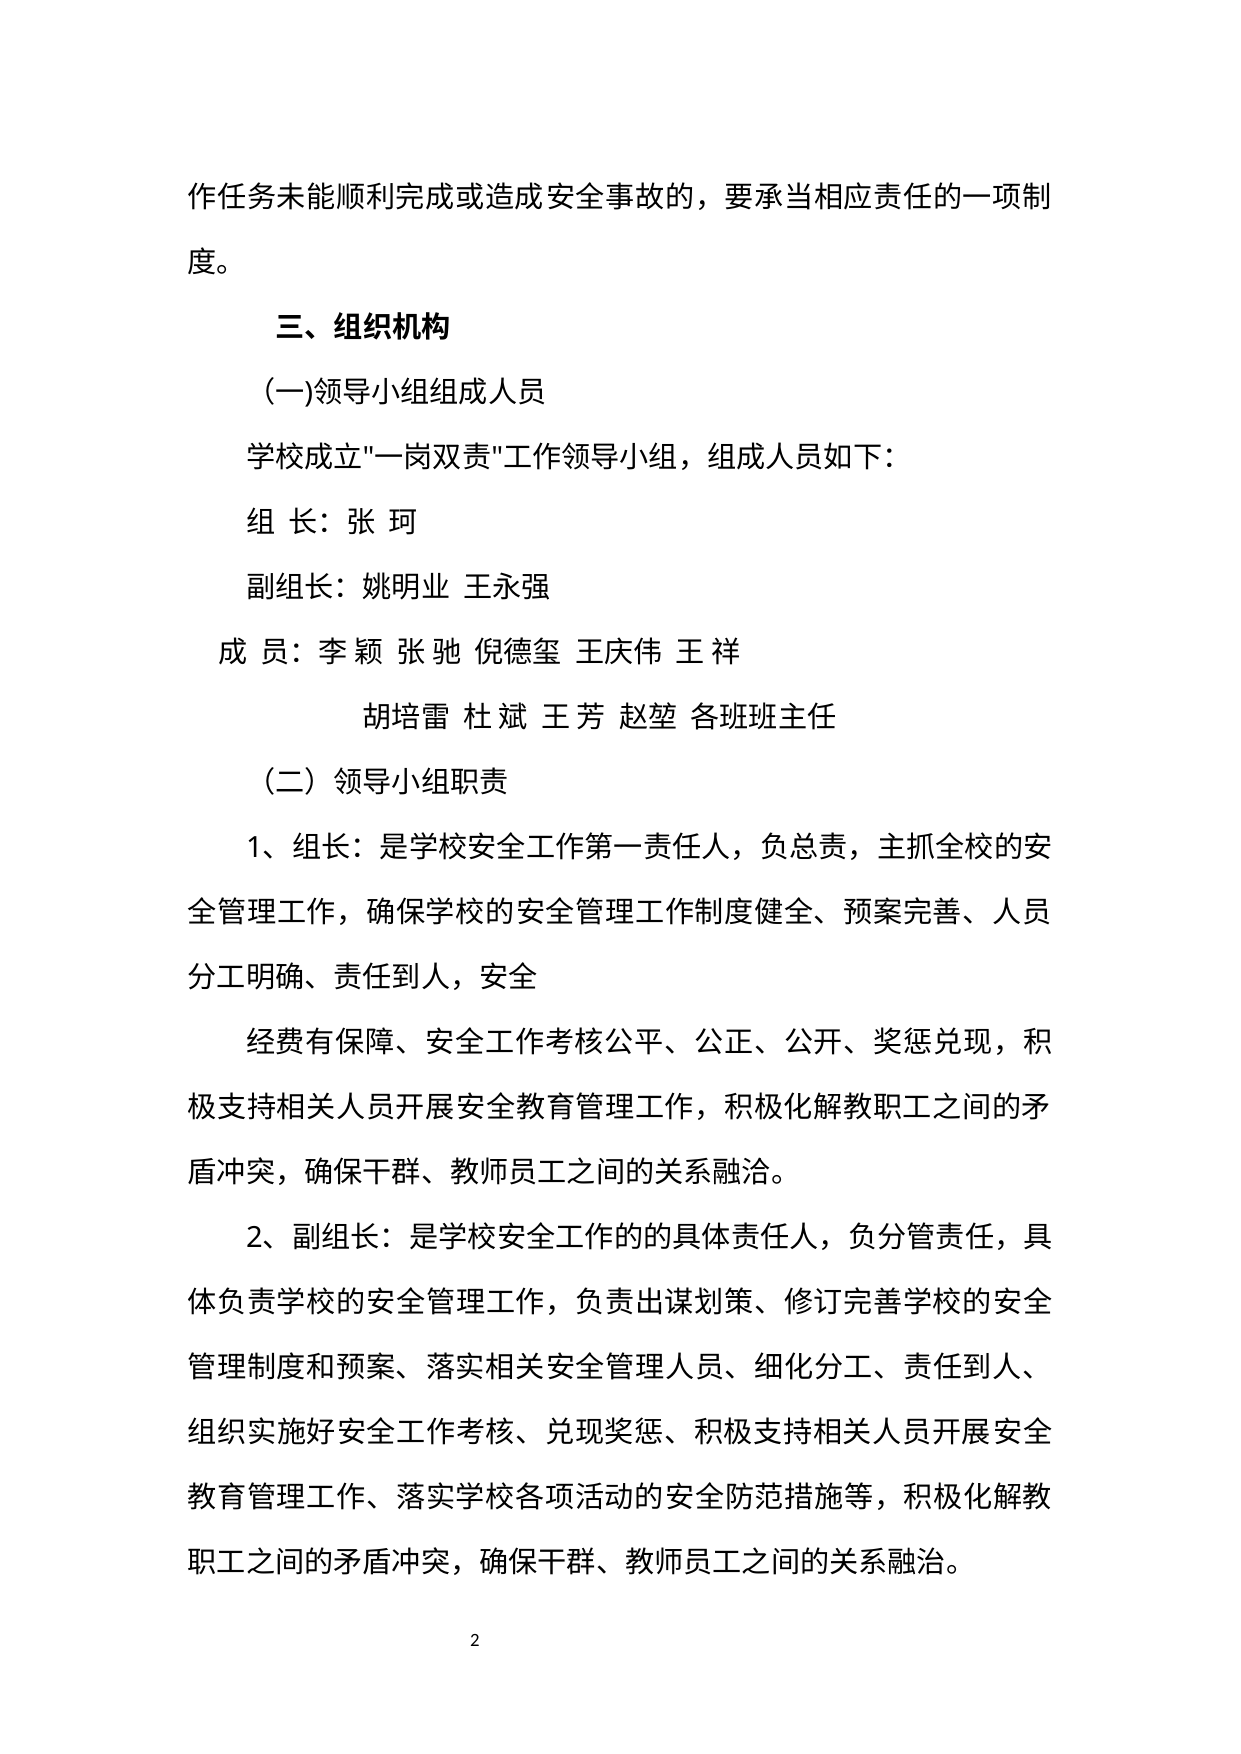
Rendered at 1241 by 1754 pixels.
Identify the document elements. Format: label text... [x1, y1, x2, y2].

text 经费有保障、安全工作考核公平、公正、公开、奖惩兑现，积极支持相关人员开展安全教育管理工作，积极化解教职工之间的矛盾冲突，确保干群、教师员工之间的关系融洽。 [187, 1007, 1053, 1202]
text 副组长：姚明业 王永强 [187, 552, 1053, 617]
text 学校成立"一岗双责"工作领导小组，组成人员如下： [187, 422, 1053, 487]
text 三、组织机构 [187, 292, 1053, 357]
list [187, 162, 1053, 292]
text （二）领导小组职责 [187, 747, 1053, 812]
text 胡培雷 杜 斌 王 芳 赵堃 各班班主任 [187, 682, 1053, 747]
text 1、组长：是学校安全工作第一责任人，负总责，主抓全校的安全管理工作，确保学校的安全管理工作制度健全、预案完善、人员分工明确、责任到人，安全 [187, 812, 1053, 1007]
text 组 长：张 珂 [187, 487, 1053, 552]
text （一)领导小组组成人员 [187, 357, 1053, 422]
text 成 员：李 颖 张 驰 倪德玺 王庆伟 王 祥 [187, 617, 1053, 682]
text 2、副组长：是学校安全工作的的具体责任人，负分管责任，具体负责学校的安全管理工作，负责出谋划策、修订完善学校的安全管理制度和预案、落实相关安全管理人员、细化分工、责任到人、组织实施好安全工作考核、兑现奖惩、积极支持相关人员开展安全教育管理工作、落实学校各项活动的安全防范措施等，积极化解教职工之间的矛盾冲突，确保干群、教师员工之间的关系融治。 [187, 1202, 1053, 1592]
